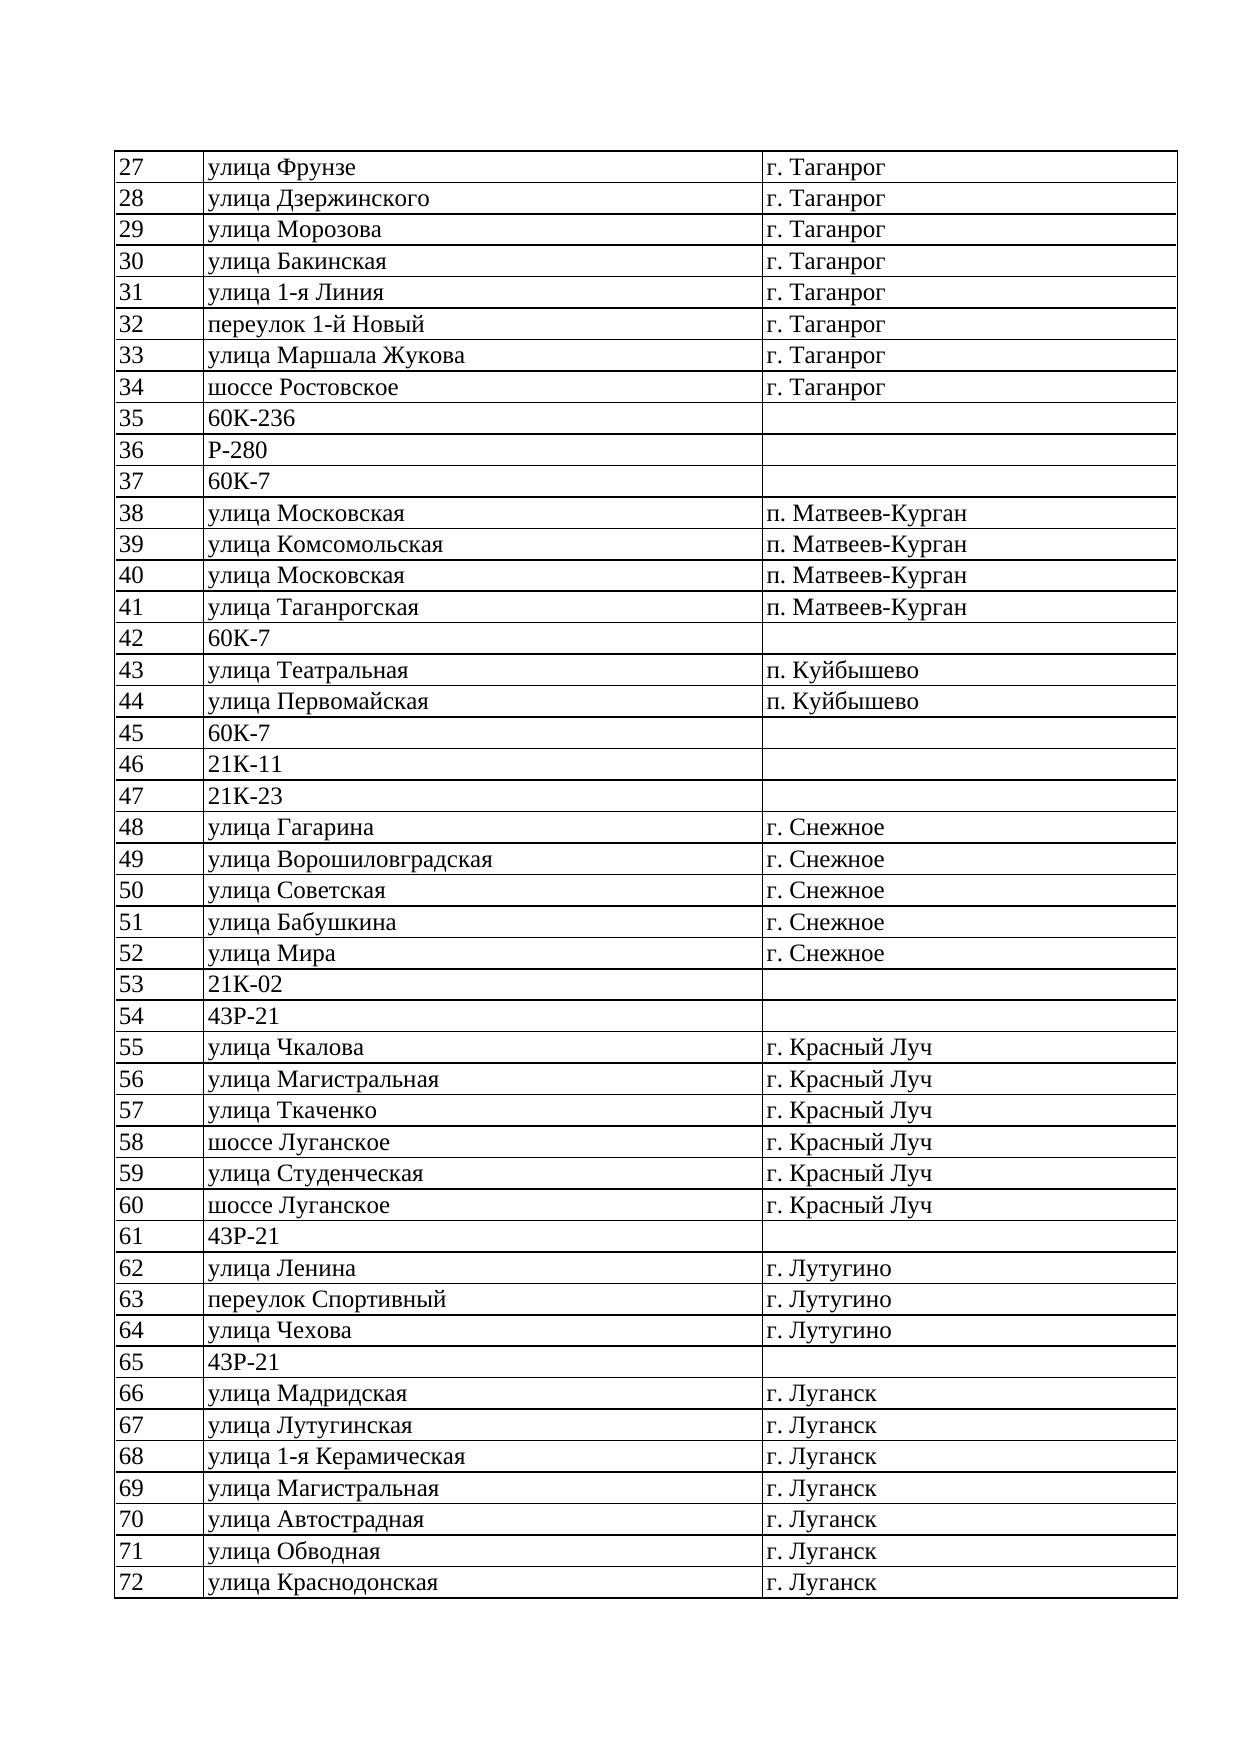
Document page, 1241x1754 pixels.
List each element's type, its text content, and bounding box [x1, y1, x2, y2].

table_cell улица Первомайская [204, 686, 762, 716]
table_cell 72 [115, 1567, 203, 1597]
table_cell улица Магистральная [204, 1473, 762, 1503]
table_cell 67 [115, 1409, 203, 1440]
table_cell улица Обводная [204, 1536, 762, 1566]
table_cell 66 [115, 1378, 203, 1408]
table_cell 40 [115, 560, 203, 590]
table_cell 30 [115, 245, 203, 276]
table_cell [763, 968, 1177, 999]
table_cell г. Красный Луч [763, 1062, 1177, 1094]
table_cell [763, 779, 1177, 811]
table_cell 54 [115, 1000, 203, 1031]
table_cell г. Луганск [763, 1440, 1177, 1471]
table_cell 43Р-21 [204, 1001, 762, 1031]
table_cell 32 [115, 308, 203, 339]
table_cell улица Советская [204, 875, 762, 905]
table_cell [763, 999, 1177, 1031]
table_cell г. Снежное [763, 842, 1177, 873]
table_cell г. Таганрог [763, 307, 1177, 339]
table_cell улица Ткаченко [204, 1095, 762, 1125]
table_cell г. Таганрог [763, 370, 1177, 402]
table_cell 60К-7 [204, 466, 762, 496]
table_cell 36 [115, 434, 203, 464]
table_cell улица Комсомольская [204, 529, 762, 559]
table_cell улица Московская [204, 498, 762, 527]
table_cell г. Красный Луч [763, 1094, 1177, 1125]
table_cell [763, 1345, 1177, 1377]
table_cell 21К-23 [204, 781, 762, 811]
table_cell улица Дзержинского [204, 183, 762, 213]
table_cell улица Ленина [204, 1253, 762, 1282]
table_cell 43Р-21 [204, 1347, 762, 1377]
table_cell 35 [115, 403, 203, 433]
table_cell 45 [115, 717, 203, 748]
table_cell переулок 1-й Новый [204, 309, 762, 339]
table_cell 38 [115, 497, 203, 527]
table_cell 49 [115, 843, 203, 873]
table_cell г. Красный Луч [763, 1125, 1177, 1157]
table_cell улица Ворошиловградская [204, 844, 762, 873]
table_cell улица Маршала Жукова [204, 340, 762, 370]
table_cell 50 [115, 875, 203, 905]
table_cell 43Р-21 [204, 1221, 762, 1251]
table_cell 51 [115, 906, 203, 936]
table_cell улица Гагарина [204, 812, 762, 842]
table_cell улица Автострадная [204, 1504, 762, 1534]
table_cell г. Луганск [763, 1503, 1177, 1534]
table_cell 60К-7 [204, 623, 762, 653]
table_cell [763, 465, 1177, 496]
table_cell 42 [115, 623, 203, 653]
table_cell 47 [115, 780, 203, 811]
table_cell п. Куйбышево [763, 653, 1177, 685]
table_cell улица Бабушкина [204, 907, 762, 936]
table_cell г. Красный Луч [763, 1031, 1177, 1062]
table_cell 39 [115, 529, 203, 559]
table_cell 63 [115, 1284, 203, 1314]
table_cell [763, 402, 1177, 433]
table_cell п. Матвеев-Курган [763, 496, 1177, 527]
table_cell п. Матвеев-Курган [763, 590, 1177, 622]
table_cell [763, 748, 1177, 779]
table_cell г. Таганрог [763, 339, 1177, 370]
table_cell 62 [115, 1252, 203, 1282]
table_cell улица Магистральная [204, 1064, 762, 1094]
table_cell 33 [115, 340, 203, 370]
table_cell г. Таганрог [763, 276, 1177, 307]
table_cell 27 [115, 152, 203, 181]
table_cell 59 [115, 1158, 203, 1188]
table_cell 21К-02 [204, 970, 762, 999]
table_cell улица 1-я Керамическая [204, 1441, 762, 1471]
table_cell г. Снежное [763, 874, 1177, 905]
table_cell 48 [115, 812, 203, 842]
table_cell [763, 622, 1177, 653]
table_cell 29 [115, 214, 203, 244]
table_cell 65 [115, 1346, 203, 1377]
table_cell 60К-7 [204, 718, 762, 748]
table_cell г. Лутугино [763, 1283, 1177, 1314]
table_cell п. Матвеев-Курган [763, 528, 1177, 559]
table_cell 70 [115, 1504, 203, 1534]
table_cell [763, 716, 1177, 748]
table_cell г. Красный Луч [763, 1188, 1177, 1219]
table_cell 43 [115, 654, 203, 685]
table_cell улица Таганрогская [204, 592, 762, 622]
table_cell г. Красный Луч [763, 1157, 1177, 1188]
table_cell 56 [115, 1063, 203, 1094]
table_cell 46 [115, 749, 203, 779]
table_cell г. Луганск [763, 1377, 1177, 1408]
table_cell улица 1-я Линия [204, 277, 762, 307]
table_cell 61 [115, 1221, 203, 1251]
table_cell 57 [115, 1095, 203, 1125]
table_cell 52 [115, 938, 203, 968]
table_cell 71 [115, 1535, 203, 1566]
table_cell 21К-11 [204, 749, 762, 779]
table_cell 60 [115, 1189, 203, 1219]
table_cell 60К-236 [204, 403, 762, 433]
table_cell г. Таганрог [763, 244, 1177, 276]
table_cell шоссе Ростовское [204, 372, 762, 402]
table_cell улица Московская [204, 561, 762, 590]
table_cell 37 [115, 466, 203, 496]
table_cell Р-280 [204, 435, 762, 464]
table_cell улица Мадридская [204, 1378, 762, 1408]
table_cell улица Чехова [204, 1316, 762, 1345]
table_cell г. Таганрог [763, 181, 1177, 213]
table_cell 28 [115, 183, 203, 213]
table_cell улица Лутугинская [204, 1410, 762, 1440]
table_cell г. Лутугино [763, 1314, 1177, 1345]
table_cell п. Матвеев-Курган [763, 559, 1177, 590]
table_cell 58 [115, 1126, 203, 1157]
table_cell 55 [115, 1032, 203, 1062]
table_cell г. Луганск [763, 1534, 1177, 1566]
table_cell г. Таганрог [763, 213, 1177, 244]
table_cell 31 [115, 277, 203, 307]
table_cell улица Мира [204, 938, 762, 968]
table_cell г. Луганск [763, 1408, 1177, 1440]
table_cell 69 [115, 1472, 203, 1503]
table_cell 44 [115, 686, 203, 716]
table_cell г. Снежное [763, 936, 1177, 968]
table_cell улица Бакинская [204, 246, 762, 276]
table_cell г. Лутугино [763, 1251, 1177, 1282]
table_cell улица Студенческая [204, 1158, 762, 1188]
table_cell 64 [115, 1315, 203, 1345]
table_cell шоссе Луганское [204, 1190, 762, 1219]
table_cell 53 [115, 969, 203, 999]
table_cell улица Чкалова [204, 1032, 762, 1062]
table_cell г. Луганск [763, 1566, 1177, 1597]
table_cell улица Краснодонская [204, 1567, 762, 1597]
table_cell улица Морозова [204, 215, 762, 244]
table_cell 68 [115, 1441, 203, 1471]
table_cell переулок Спортивный [204, 1284, 762, 1314]
table_cell г. Таганрог [763, 152, 1177, 181]
table_cell 34 [115, 371, 203, 402]
table_cell [763, 433, 1177, 464]
table_cell улица Фрунзе [204, 152, 762, 181]
table_cell г. Луганск [763, 1471, 1177, 1503]
table_cell 41 [115, 591, 203, 622]
table_cell п. Куйбышево [763, 685, 1177, 716]
table_cell шоссе Луганское [204, 1127, 762, 1157]
table_cell [763, 1220, 1177, 1251]
table_cell г. Снежное [763, 811, 1177, 842]
table_cell г. Снежное [763, 905, 1177, 936]
table_cell улица Театральная [204, 655, 762, 685]
